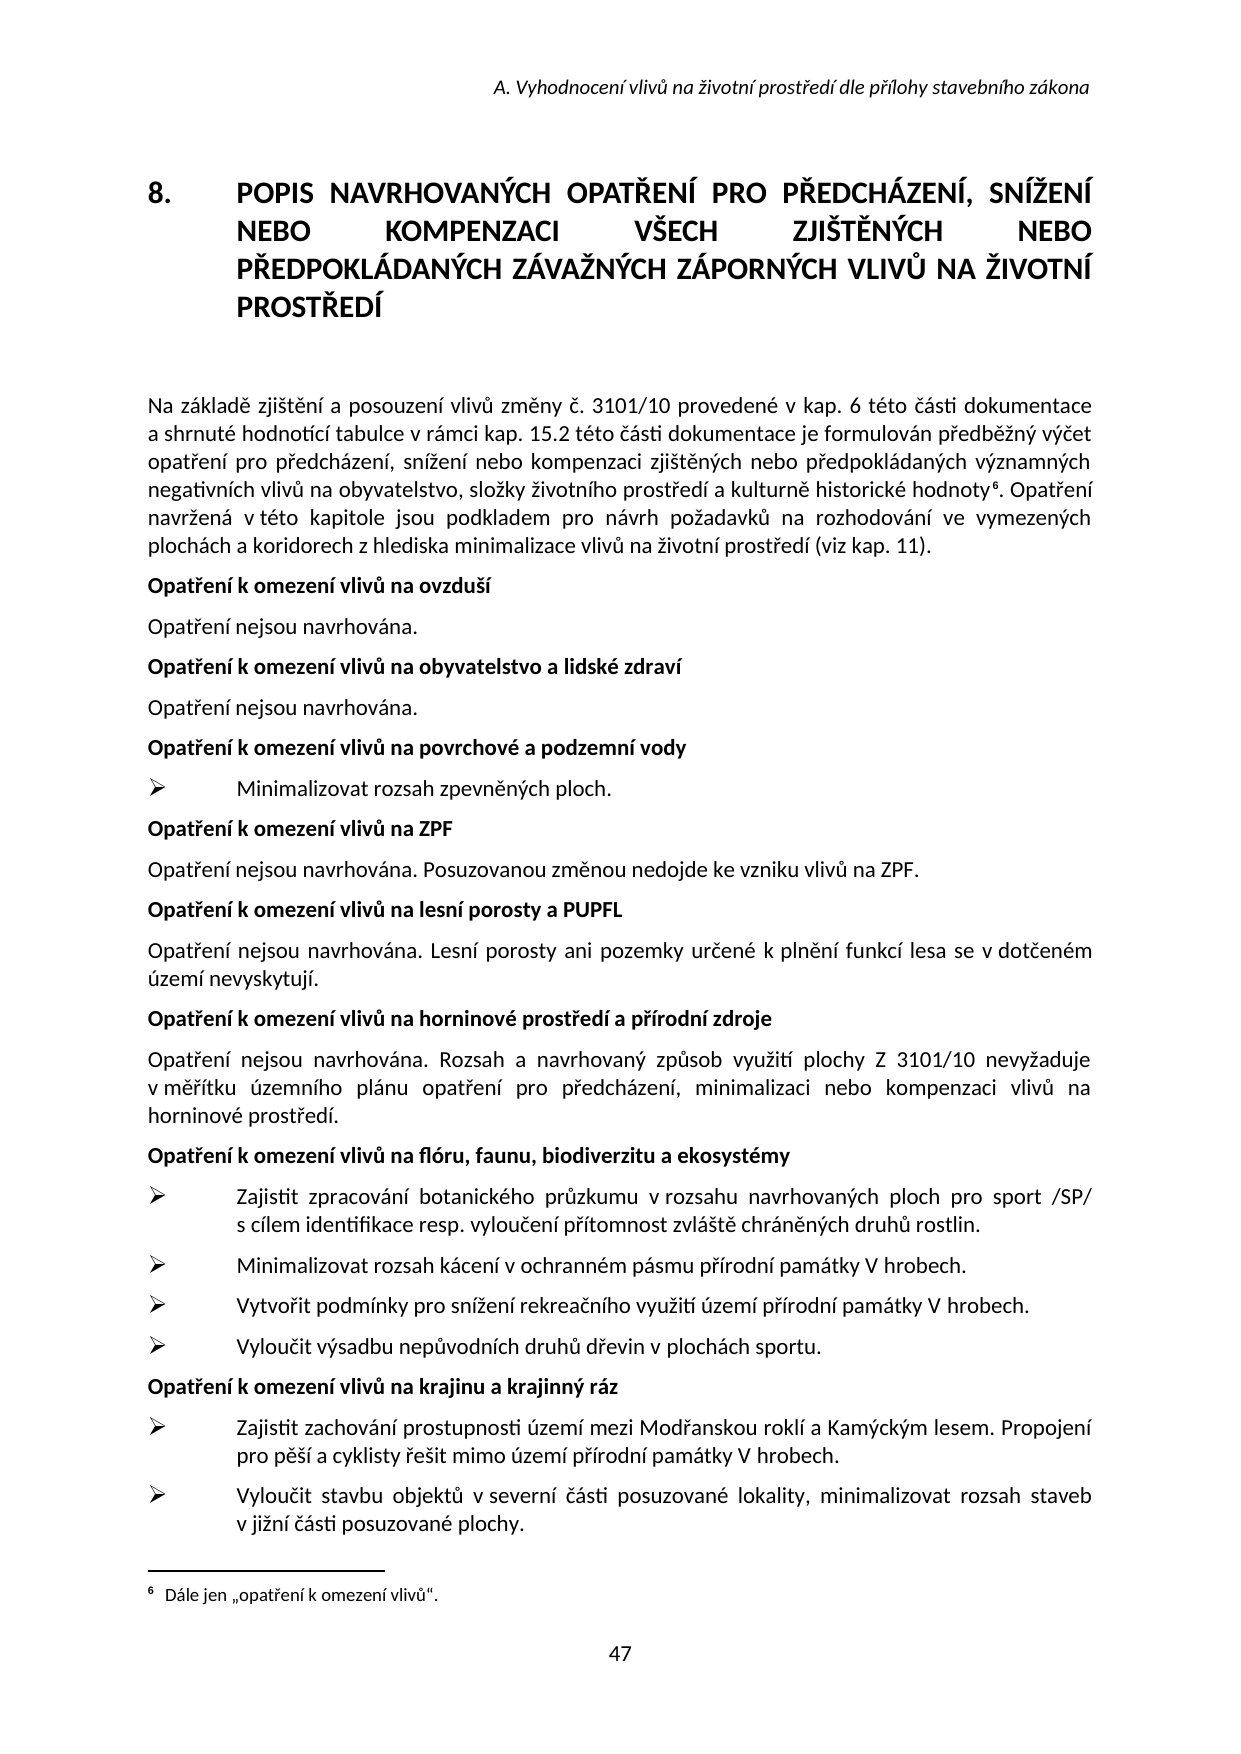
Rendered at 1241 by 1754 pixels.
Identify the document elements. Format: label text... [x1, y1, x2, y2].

text Opatření nejsou navrhována. Lesní porosty ani pozemky určené k plnění funkcí lesa se v dotčeném území nevyskytují. [148, 936, 1092, 992]
text Opatření k omezení vlivů na flóru, faunu, biodiverzitu a ekosystémy [148, 1142, 1092, 1170]
list Minimalizovat rozsah kácení v ochranném pásmu přírodní památky V hrobech. [148, 1251, 1092, 1279]
text Opatření nejsou navrhována. Rozsah a navrhovaný způsob využití plochy Z 3101/10 nevyžaduje v měřítku územního plánu opatření pro předcházení, minimalizaci nebo kompenzaci vlivů na horninové prostředí. [148, 1045, 1092, 1129]
list Zajistit zachování prostupnosti území mezi Modřanskou roklí a Kamýckým lesem. Propojení pro pěší a cyklisty řešit mimo území přírodní památky V hrobech. [148, 1413, 1092, 1469]
text Opatření k omezení vlivů na obyvatelstvo a lidské zdraví [148, 652, 1092, 680]
text Opatření k omezení vlivů na lesní porosty a PUPFL [148, 896, 1092, 923]
subtitle 8. Popis navrhovaných opatření pro předcházení, snížení nebo kompenzaci všech zjištěných nebo předpokládaných závažných záporných vlivů na životní prostředí [148, 173, 1092, 325]
text Opatření k omezení vlivů na ovzduší [148, 571, 1092, 599]
text Opatření k omezení vlivů na krajinu a krajinný ráz [148, 1372, 1092, 1400]
text Opatření k omezení vlivů na povrchové a podzemní vody [148, 733, 1092, 761]
text Opatření nejsou navrhována. Posuzovanou změnou nedojde ke vzniku vlivů na ZPF. [148, 855, 1092, 883]
text Opatření k omezení vlivů na horninové prostředí a přírodní zdroje [148, 1004, 1092, 1033]
list Minimalizovat rozsah zpevněných ploch. [148, 774, 1092, 802]
text Opatření nejsou navrhována. [148, 612, 1092, 640]
text Opatření nejsou navrhována. [148, 693, 1092, 721]
list Vytvořit podmínky pro snížení rekreačního využití území přírodní památky V hrobech. [148, 1291, 1092, 1319]
text Na základě zjištění a posouzení vlivů změny č. 3101/10 provedené v kap. 6 této části dokumentace a shrnuté hodnotící tabulce v rámci kap. 15.2 této části dokumentace je formulován předběžný výčet opatření pro předcházení, snížení nebo kompenzaci zjištěných nebo předpokládaných významných negativních vlivů na obyvatelstvo, složky životního prostředí a kulturně historické hodnoty. Opatření navržená v této kapitole jsou podkladem pro návrh požadavků na rozhodování ve vymezených plochách a koridorech z hlediska minimalizace vlivů na životní prostředí (viz kap. 11). [148, 391, 1092, 559]
list Vyloučit výsadbu nepůvodních druhů dřevin v plochách sportu. [148, 1332, 1092, 1360]
list Zajistit zpracování botanického průzkumu v rozsahu navrhovaných ploch pro sport /SP/ s cílem identifikace resp. vyloučení přítomnost zvláště chráněných druhů rostlin. [148, 1182, 1092, 1238]
list Vyloučit stavbu objektů v severní části posuzované lokality, minimalizovat rozsah staveb v jižní části posuzované plochy. [148, 1481, 1092, 1537]
text Opatření k omezení vlivů na ZPF [148, 814, 1092, 842]
